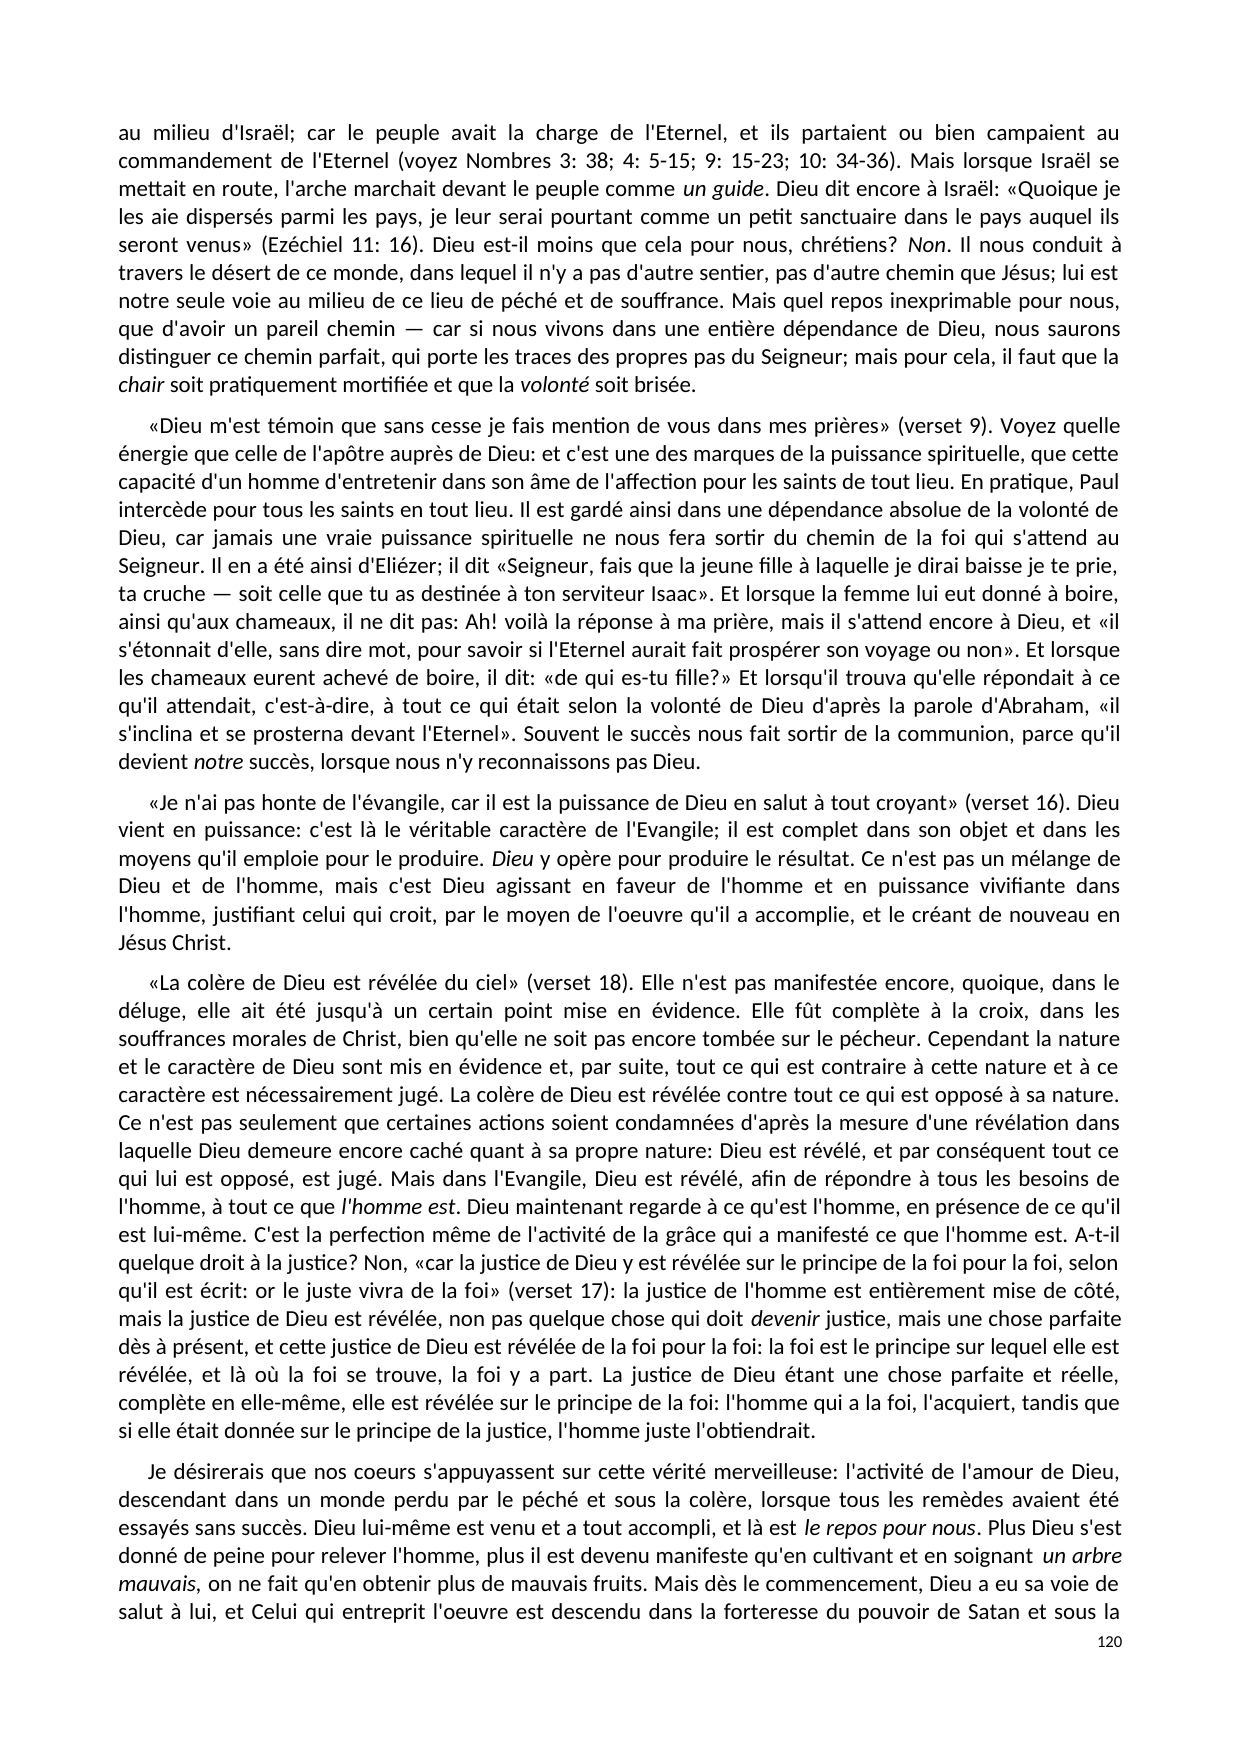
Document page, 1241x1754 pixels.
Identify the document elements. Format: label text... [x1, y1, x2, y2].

text «La colère de Dieu est révélée du ciel» (verset 18). Elle n'est pas manifestée encore, quoique, dans le déluge, elle ait été jusqu'à un certain point mise en évidence. Elle fût complète à la croix, dans les souffrances morales de Christ, bien qu'elle ne soit pas encore tombée sur le pécheur. Cependant la nature et le caractère de Dieu sont mis en évidence et, par suite, tout ce qui est contraire à cette nature et à ce caractère est nécessairement jugé. La colère de Dieu est révélée contre tout ce qui est opposé à sa nature. Ce n'est pas seulement que certaines actions soient condamnées d'après la mesure d'une révélation dans laquelle Dieu demeure encore caché quant à sa propre nature: Dieu est révélé, et par conséquent tout ce qui lui est opposé, est jugé. Mais dans l'Evangile, Dieu est révélé, afin de répondre à tous les besoins de l'homme, à tout ce que l'homme est. Dieu maintenant regarde à ce qu'est l'homme, en présence de ce qu'il est lui-même. C'est la perfection même de l'activité de la grâce qui a manifesté ce que l'homme est. A-t-il quelque droit à la justice? Non, «car la justice de Dieu y est révélée sur le principe de la foi pour la foi, selon qu'il est écrit: or le juste vivra de la foi» (verset 17): la justice de l'homme est entièrement mise de côté, mais la justice de Dieu est révélée, non pas quelque chose qui doit devenir justice, mais une chose parfaite dès à présent, et cette justice de Dieu est révélée de la foi pour la foi: la foi est le principe sur lequel elle est révélée, et là où la foi se trouve, la foi y a part. La justice de Dieu étant une chose parfaite et réelle, complète en elle-même, elle est révélée sur le principe de la foi: l'homme qui a la foi, l'acquiert, tandis que si elle était donnée sur le principe de la justice, l'homme juste l'obtiendrait. [118, 968, 1122, 1444]
text «Je n'ai pas honte de l'évangile, car il est la puissance de Dieu en salut à tout croyant» (verset 16). Dieu vient en puissance: c'est là le véritable caractère de l'Evangile; il est complet dans son objet et dans les moyens qu'il emploie pour le produire. Dieu y opère pour produire le résultat. Ce n'est pas un mélange de Dieu et de l'homme, mais c'est Dieu agissant en faveur de l'homme et en puissance vivifiante dans l'homme, justifiant celui qui croit, par le moyen de l'oeuvre qu'il a accomplie, et le créant de nouveau en Jésus Christ. [118, 788, 1122, 956]
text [118, 118, 1122, 398]
text «Dieu m'est témoin que sans cesse je fais mention de vous dans mes prières» (verset 9). Voyez quelle énergie que celle de l'apôtre auprès de Dieu: et c'est une des marques de la puissance spirituelle, que cette capacité d'un homme d'entretenir dans son âme de l'affection pour les saints de tout lieu. En pratique, Paul intercède pour tous les saints en tout lieu. Il est gardé ainsi dans une dépendance absolue de la volonté de Dieu, car jamais une vraie puissance spirituelle ne nous fera sortir du chemin de la foi qui s'attend au Seigneur. Il en a été ainsi d'Eliézer; il dit «Seigneur, fais que la jeune fille à laquelle je dirai baisse je te prie, ta cruche — soit celle que tu as destinée à ton serviteur Isaac». Et lorsque la femme lui eut donné à boire, ainsi qu'aux chameaux, il ne dit pas: Ah! voilà la réponse à ma prière, mais il s'attend encore à Dieu, et «il s'étonnait d'elle, sans dire mot, pour savoir si l'Eternel aurait fait prospérer son voyage ou non». Et lorsque les chameaux eurent achevé de boire, il dit: «de qui es-tu fille?» Et lorsqu'il trouva qu'elle répondait à ce qu'il attendait, c'est-à-dire, à tout ce qui était selon la volonté de Dieu d'après la parole d'Abraham, «il s'inclina et se prosterna devant l'Eternel». Souvent le succès nous fait sortir de la communion, parce qu'il devient notre succès, lorsque nous n'y reconnaissons pas Dieu. [118, 411, 1122, 775]
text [118, 1457, 1122, 1625]
